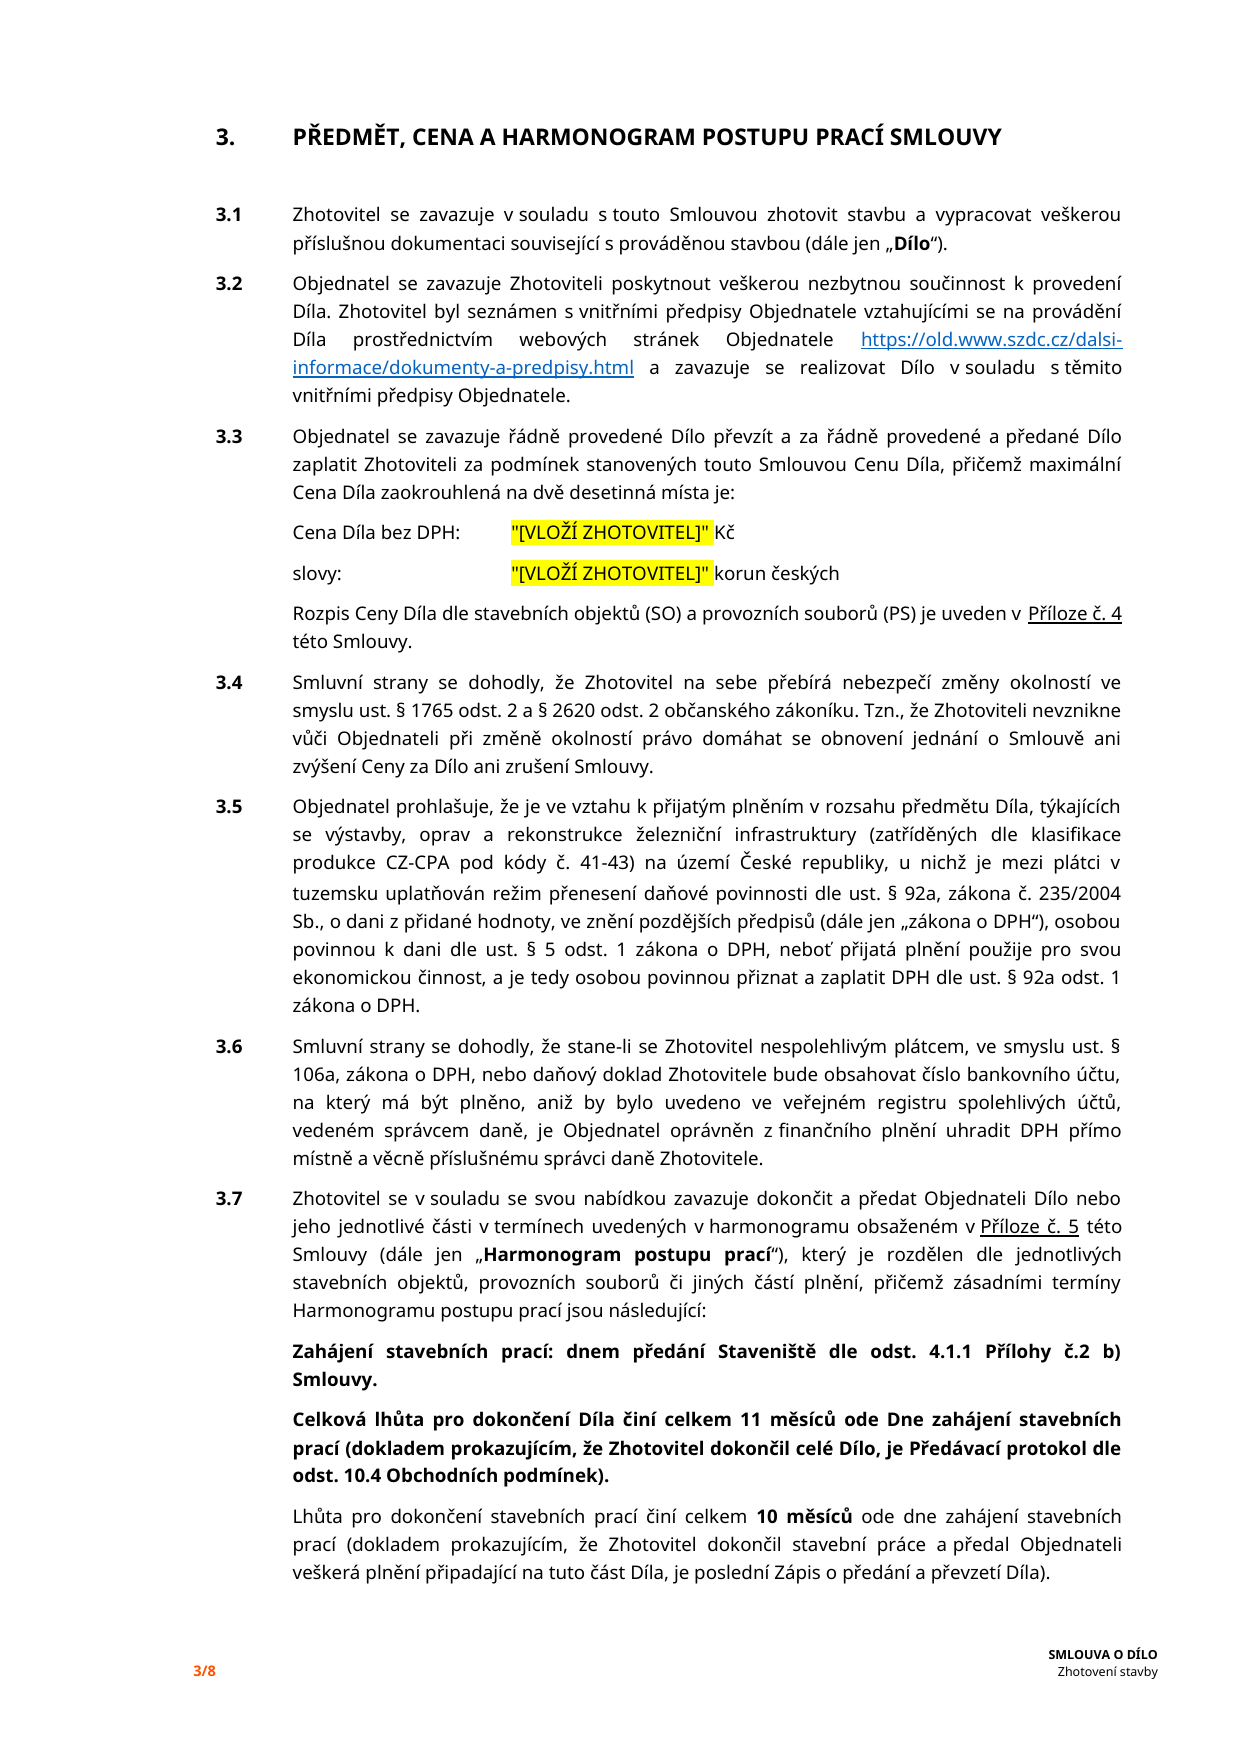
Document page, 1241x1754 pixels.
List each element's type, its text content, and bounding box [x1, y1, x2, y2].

text slovy: korun českých [714, 560, 1122, 586]
text Zhotovitel se zavazuje v souladu s touto Smlouvou zhotovit stavbu a vypracovat veškerou příslušnou dokumentaci související s prováděnou stavbou (dále jen „Dílo“). [216, 202, 1122, 255]
text slovy: korun českých [292, 560, 511, 586]
text Smluvní strany se dohodly, že stane-li se Zhotovitel nespolehlivým plátcem, ve smyslu ust. § 106a, zákona o DPH, nebo daňový doklad Zhotovitele bude obsahovat číslo bankovního účtu, na který má být plněno, aniž by bylo uvedeno ve veřejném registru spolehlivých účtů, vedeném správcem daně, je Objednatel oprávněn z finančního plnění uhradit DPH přímo místně a věcně příslušnému správci daně Zhotovitele. [216, 1033, 1122, 1171]
text Cena Díla bez DPH: Kč [292, 519, 1122, 545]
text PŘEDMĚT, CENA A HARMONOGRAM POSTUPU PRACÍ SMLOUVY [216, 121, 1122, 152]
text Lhůta pro dokončení stavebních prací činí celkem 10 měsíců ode dne zahájení stavebních prací (dokladem prokazujícím, že Zhotovitel dokončil stavební práce a předal Objednateli veškerá plnění připadající na tuto část Díla, je poslední Zápis o předání a převzetí Díla). [292, 1503, 1122, 1585]
text Objednatel se zavazuje řádně provedené Dílo převzít a za řádně provedené a předané Dílo zaplatit Zhotoviteli za podmínek stanovených touto Smlouvou Cenu Díla, přičemž maximální Cena Díla zaokrouhlená na dvě desetinná místa je: [216, 423, 1122, 504]
text Celková lhůta pro dokončení Díla činí celkem 11 měsíců ode Dne zahájení stavebních prací (dokladem prokazujícím, že Zhotovitel dokončil celé Dílo, je Předávací protokol dle odst. 10.4 Obchodních podmínek). [292, 1407, 1122, 1488]
text Objednatel prohlašuje, že je ve vztahu k přijatým plněním v rozsahu předmětu Díla, týkajících se výstavby, oprav a rekonstrukce železniční infrastruktury (zatříděných dle klasifikace produkce CZ-CPA pod kódy č. 41-43) na území České republiky, u nichž je mezi plátci v tuzemsku uplatňován režim přenesení daňové povinnosti dle ust. § 92a, zákona č. 235/2004 Sb., o dani z přidané hodnoty, ve znění pozdějších předpisů (dále jen „zákona o DPH“), osobou povinnou k dani dle ust. § 5 odst. 1 zákona o DPH, neboť přijatá plnění použije pro svou ekonomickou činnost, a je tedy osobou povinnou přiznat a zaplatit DPH dle ust. § 92a odst. 1 zákona o DPH. [216, 794, 1122, 1018]
text Zahájení stavebních prací: dnem předání Staveniště dle odst. 4.1.1 Přílohy č.2 b) Smlouvy. [292, 1338, 1122, 1392]
text Smluvní strany se dohodly, že Zhotovitel na sebe přebírá nebezpečí změny okolností ve smyslu ust. § 1765 odst. 2 a § 2620 odst. 2 občanského zákoníku. Tzn., že Zhotoviteli nevznikne vůči Objednateli při změně okolností právo domáhat se obnovení jednání o Smlouvě ani zvýšení Ceny za Dílo ani zrušení Smlouvy. [216, 669, 1122, 779]
text Objednatel se zavazuje Zhotoviteli poskytnout veškerou nezbytnou součinnost k provedení Díla. Zhotovitel byl seznámen s vnitřními předpisy Objednatele vztahujícími se na provádění Díla prostřednictvím webových stránek Objednatele https://old.www.szdc.cz/dalsi-informace/dokumenty-a-predpisy.html a zavazuje se realizovat Dílo v souladu s těmito vnitřními předpisy Objednatele. [216, 270, 1122, 408]
text Rozpis Ceny Díla dle stavebních objektů (SO) a provozních souborů (PS) je uveden v Příloze č. 4 této Smlouvy. [292, 601, 1122, 654]
text Zhotovitel se v souladu se svou nabídkou zavazuje dokončit a předat Objednateli Dílo nebo jeho jednotlivé části v termínech uvedených v harmonogramu obsaženém v Příloze č. 5 této Smlouvy (dále jen „Harmonogram postupu prací“), který je rozdělen dle jednotlivých stavebních objektů, provozních souborů či jiných částí plnění, přičemž zásadními termíny Harmonogramu postupu prací jsou následující: [216, 1186, 1122, 1323]
